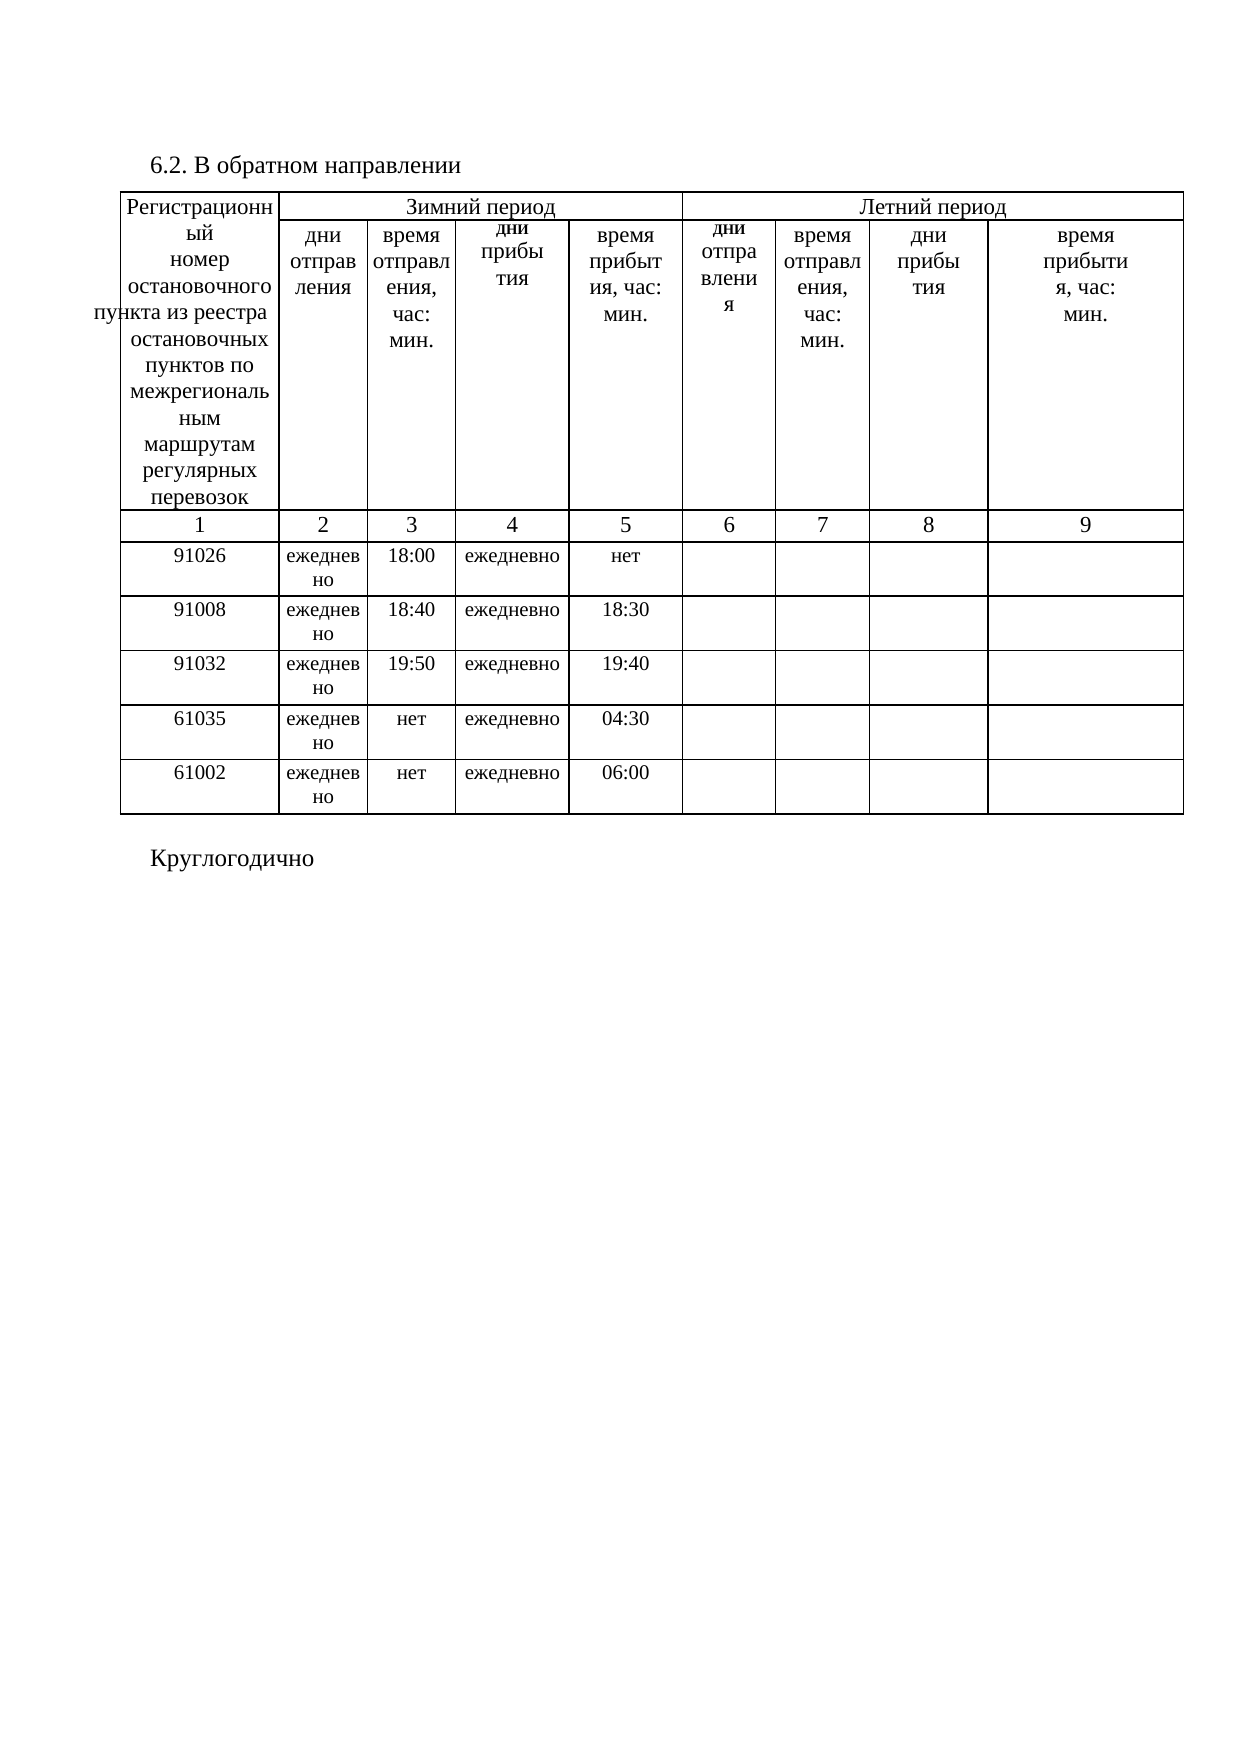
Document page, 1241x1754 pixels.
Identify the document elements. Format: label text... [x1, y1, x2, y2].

table_cell 91008 [121, 597, 278, 650]
table_cell 3 [368, 511, 455, 541]
table_cell [683, 543, 775, 595]
table_cell [776, 651, 869, 704]
table_cell [683, 597, 775, 650]
text Круглогодично [150, 843, 1090, 872]
table_cell ежедневно [280, 706, 367, 758]
table_cell [683, 651, 775, 704]
table_header Зимний период [280, 193, 682, 219]
table_cell 19:50 [368, 651, 455, 704]
table_cell ежедневно [280, 597, 367, 650]
table_cell 18:40 [368, 597, 455, 650]
table_cell 1 [121, 511, 278, 541]
table_cell 06:00 [570, 760, 682, 813]
table_cell дни прибы тия [870, 221, 987, 509]
table_cell [989, 543, 1183, 595]
table_cell ДНИ прибы тия [456, 221, 568, 509]
table_cell 04:30 [570, 706, 682, 758]
table_cell нет [368, 706, 455, 758]
table_cell 61002 [121, 760, 278, 813]
table_cell 6 [683, 511, 775, 541]
table_cell 9 [989, 511, 1183, 541]
table_header Регистрационный номер остановочного пункта из реестра остановочных пунктов по межрегиональным маршрутам регулярных перевозок [121, 193, 278, 509]
table_cell нет [368, 760, 455, 813]
table_cell [989, 651, 1183, 704]
table_cell 18:30 [570, 597, 682, 650]
table_cell 91032 [121, 651, 278, 704]
table_cell время отправл ения, час: мин. [368, 221, 455, 509]
text 6.2. В обратном направлении [150, 150, 1090, 179]
table_cell [989, 760, 1183, 813]
table_cell время прибыти я, час: мин. [989, 221, 1183, 509]
table_cell [683, 706, 775, 758]
table_cell [870, 651, 987, 704]
table_cell [989, 597, 1183, 650]
table_cell 19:40 [570, 651, 682, 704]
table_cell [776, 760, 869, 813]
table_cell [776, 543, 869, 595]
table_cell [776, 706, 869, 758]
table_cell ежедневно [456, 760, 568, 813]
table_cell 4 [456, 511, 568, 541]
table_cell [870, 597, 987, 650]
table_cell 18:00 [368, 543, 455, 595]
table_cell дни отправ ления [280, 221, 367, 509]
table_cell [683, 760, 775, 813]
table_cell [870, 760, 987, 813]
table_cell 7 [776, 511, 869, 541]
table_cell 5 [570, 511, 682, 541]
table_cell ежедневно [456, 706, 568, 758]
table_cell ежедневно [280, 543, 367, 595]
table_header Летний период [683, 193, 1183, 219]
table_cell время отправл ения, час: мин. [776, 221, 869, 509]
table_cell [989, 706, 1183, 758]
table_cell [870, 706, 987, 758]
table_cell 61035 [121, 706, 278, 758]
table_cell 2 [280, 511, 367, 541]
table_cell нет [570, 543, 682, 595]
table_cell ДНИ отпра влени я [683, 221, 775, 509]
table_cell [870, 543, 987, 595]
table_cell 91026 [121, 543, 278, 595]
table_cell время прибыт ия, час: мин. [570, 221, 682, 509]
table_cell ежедневно [456, 543, 568, 595]
table_cell ежедневно [456, 651, 568, 704]
table_cell ежедневно [280, 651, 367, 704]
table_cell ежедневно [280, 760, 367, 813]
table_cell ежедневно [456, 597, 568, 650]
table_cell [776, 597, 869, 650]
table_cell 8 [870, 511, 987, 541]
